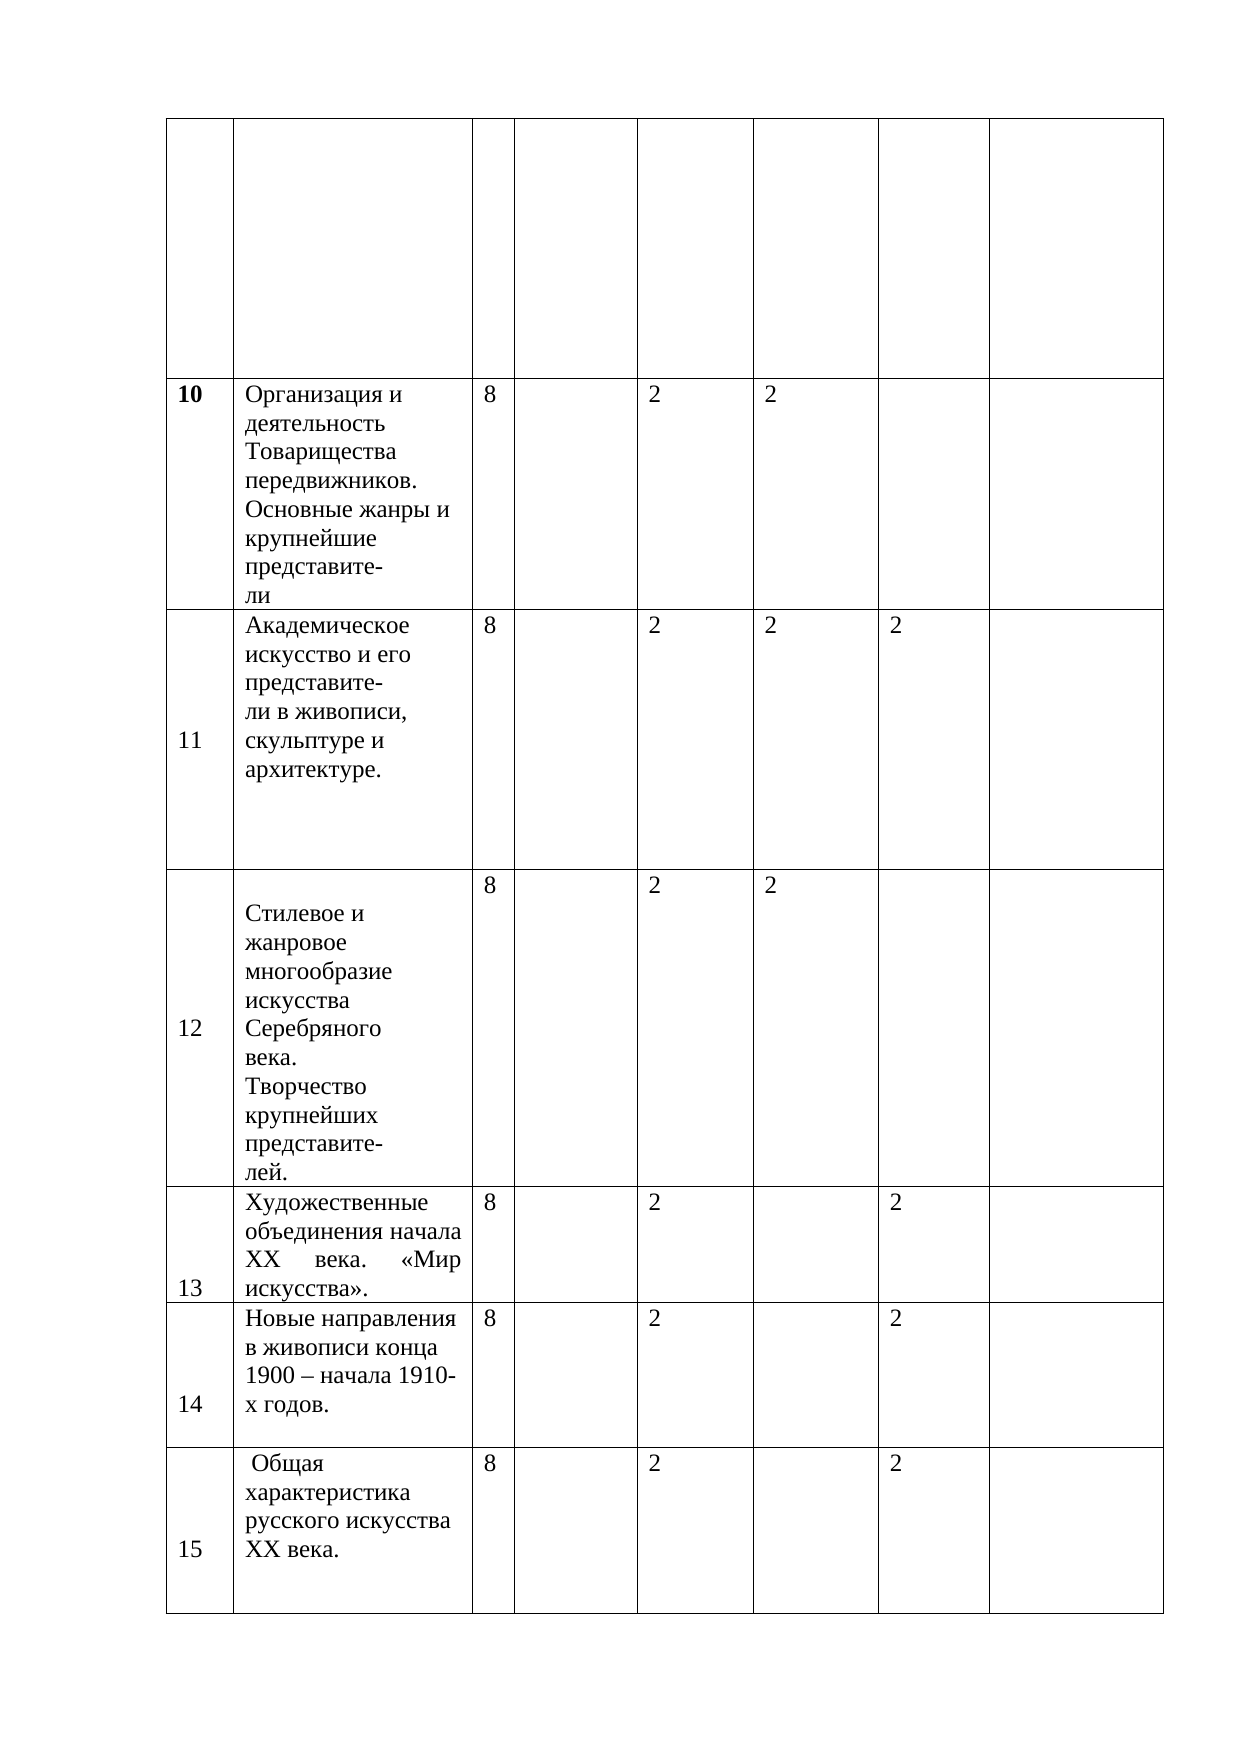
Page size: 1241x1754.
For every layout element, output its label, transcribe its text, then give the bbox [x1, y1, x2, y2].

table_cell 8 [473, 379, 514, 609]
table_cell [234, 119, 472, 378]
table_cell [990, 1448, 1163, 1612]
table_cell 14 [167, 1303, 233, 1447]
table_cell [515, 1187, 637, 1302]
table_cell 8 [473, 870, 514, 1186]
table_cell 8 [473, 610, 514, 869]
table_cell 11 [167, 610, 233, 869]
table_cell Новые направления в живописи конца 1900 – начала 1910-х годов. [234, 1303, 472, 1447]
table_cell 2 [638, 1448, 753, 1612]
table_cell 2 [754, 610, 878, 869]
table_cell Художественные объединения начала ХХ века. «Мир искусства». [234, 1187, 472, 1302]
table_cell [754, 119, 878, 378]
table_cell 8 [473, 1448, 514, 1612]
table_cell 2 [754, 870, 878, 1186]
table_cell 2 [879, 1303, 989, 1447]
table_cell Стилевое и жанровое многообразие искусства Серебряного века. Творчество крупнейших представите- лей. [234, 870, 472, 1186]
table_cell [515, 610, 637, 869]
table_cell 2 [754, 379, 878, 609]
table_cell [754, 1303, 878, 1447]
table_cell Академическое искусство и его представите- ли в живописи, скульптуре и архитектуре. [234, 610, 472, 869]
table_cell [990, 1187, 1163, 1302]
table_cell [990, 870, 1163, 1186]
table_cell [990, 610, 1163, 869]
table_cell [754, 1187, 878, 1302]
table_cell 10 [167, 379, 233, 609]
table_cell 2 [879, 610, 989, 869]
table_cell Общая характеристика русского искусства ХХ века. [234, 1448, 472, 1612]
table_cell 8 [473, 119, 514, 378]
table_cell 2 [879, 1187, 989, 1302]
table_cell [515, 870, 637, 1186]
table_cell 2 [638, 870, 753, 1186]
table_cell 2 [638, 610, 753, 869]
table_cell [515, 119, 637, 378]
table_cell 12 [167, 870, 233, 1186]
table_cell [515, 1303, 637, 1447]
table_cell [990, 119, 1163, 378]
table_cell [990, 1303, 1163, 1447]
table_cell [879, 870, 989, 1186]
table_cell 8 [473, 1187, 514, 1302]
table_cell 8 [473, 1303, 514, 1447]
table_cell 2 [638, 1187, 753, 1302]
table_cell Организация и деятельность Товарищества передвижников. Основные жанры и крупнейшие представите- ли [234, 379, 472, 609]
table_cell [754, 1448, 878, 1612]
table_cell [515, 379, 637, 609]
table_cell [879, 119, 989, 378]
table_cell 15 [167, 1448, 233, 1612]
table_cell [515, 1448, 637, 1612]
table_cell [879, 379, 989, 609]
table_cell 2 [638, 379, 753, 609]
table_cell 2 [638, 119, 753, 378]
table_cell 2 [879, 1448, 989, 1612]
table_cell 13 [167, 1187, 233, 1302]
table_cell [990, 379, 1163, 609]
table_cell 2 [638, 1303, 753, 1447]
